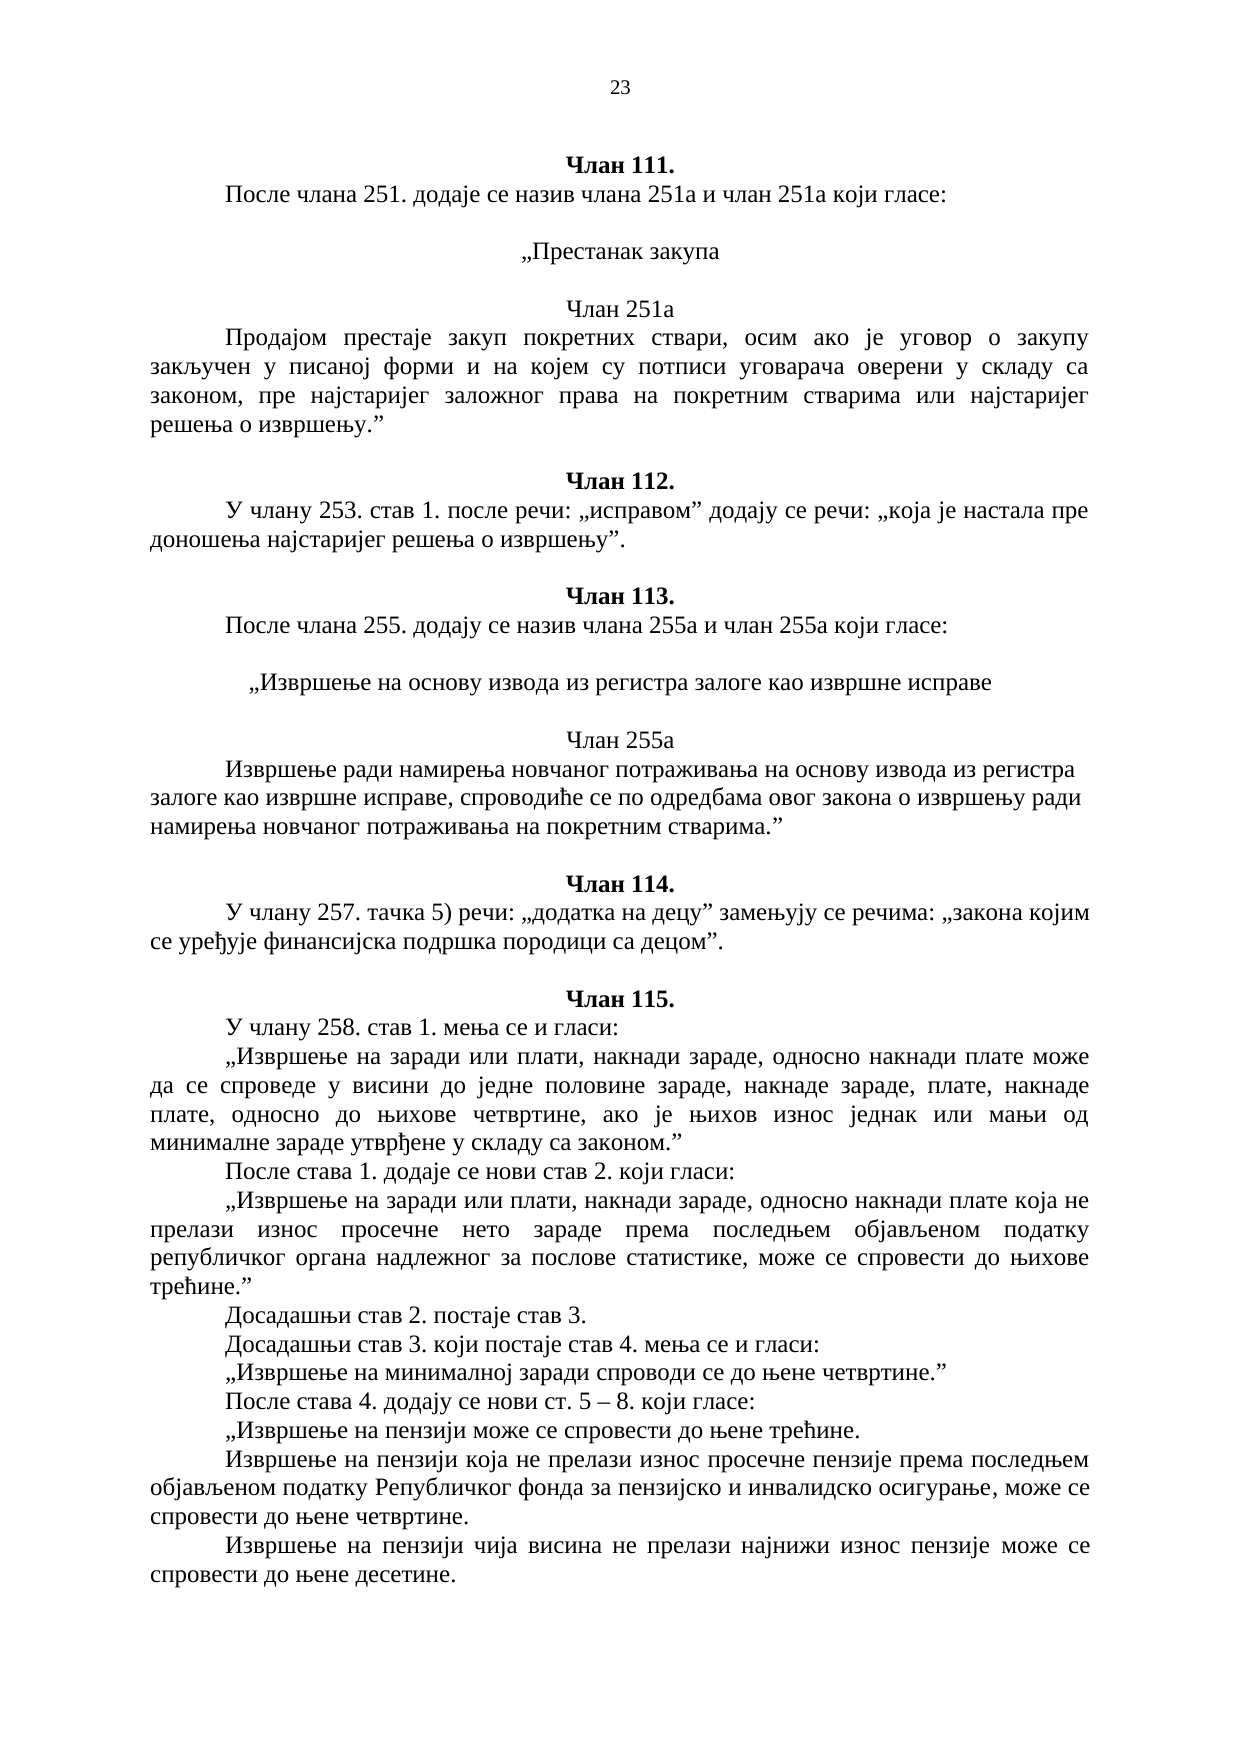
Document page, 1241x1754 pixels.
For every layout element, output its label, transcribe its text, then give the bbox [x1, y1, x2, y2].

text „Извршење на минималној заради спроводи се до њене четвртине.” [150, 1357, 1090, 1386]
text У члану 257. тачка 5) речи: „додатка на децу” замењују се речима: „закона којим се уређује финансијска подршка породици са децом”. [150, 897, 1090, 955]
text Извршење на пензији чија висина не прелази најнижи износ пензије може се спровести до њене десетине. [150, 1530, 1090, 1587]
text Продајом престаје закуп покретних ствари, осим ако је уговор о закупу закључен у писаној форми и на којем су потписи уговарача оверени у складу са законом, пре најстаријег заложног права на покретним стварима или најстаријег решења о извршењу.” [150, 322, 1090, 437]
text „Извршење на заради или плати, накнади зараде, односно накнади плате може да се спроведе у висини до једне половине зараде, накнаде зараде, плате, накнаде плате, односно до њихове четвртине, ако је њихов износ једнак или мањи од минималне зараде утврђене у складу са законом.” [150, 1041, 1090, 1156]
text Члан 114. [150, 869, 1090, 897]
text „Извршење на основу извода из регистра залоге као извршне исправе [150, 667, 1090, 696]
text После става 1. додаје се нови став 2. који гласи: [150, 1156, 1090, 1185]
text Члан 113. [150, 581, 1090, 610]
text Извршење ради намирења новчаног потраживања на основу извода из регистра залоге као извршне исправе, спроводиће се по одредбама овог закона о извршењу ради намирења новчаног потраживања на покретним стварима.” [150, 754, 1090, 840]
text Члан 111. [150, 150, 1090, 179]
text „Извршење на пензији може се спровести до њене трећине. [150, 1415, 1090, 1444]
text После члана 255. додају се назив члана 255а и члан 255а који гласе: [150, 610, 1090, 639]
text У члану 253. став 1. после речи: „исправом” додају се речи: „која је настала пре доношења најстаријег решења о извршењу”. [150, 495, 1090, 552]
text „Извршење на заради или плати, накнади зараде, односно накнади плате која не прелази износ просечне нето зараде према последњем објављеном податку републичког органа надлежног за послове статистике, може се спровести до њихове трећине.” [150, 1185, 1090, 1300]
text После члана 251. додаје се назив члана 251а и члан 251а који гласе: [150, 179, 1090, 207]
text Досадашњи став 2. постаје став 3. [150, 1300, 1090, 1329]
text Члан 251а [150, 294, 1090, 322]
text Досадашњи став 3. који постаје став 4. мења се и гласи: [150, 1329, 1090, 1357]
text Извршење на пензији која не прелази износ просечне пензије према последњем објављеном податку Републичког фонда за пензијско и инвалидско осигурање, може се спровести до њене четвртине. [150, 1444, 1090, 1530]
text „Престанак закупа [150, 236, 1090, 265]
text Члан 112. [150, 466, 1090, 495]
text Члан 115. [150, 984, 1090, 1012]
text У члану 258. став 1. мења се и гласи: [150, 1012, 1090, 1041]
text Члан 255а [150, 725, 1090, 754]
text После става 4. додају се нови ст. 5 – 8. који гласе: [150, 1386, 1090, 1415]
